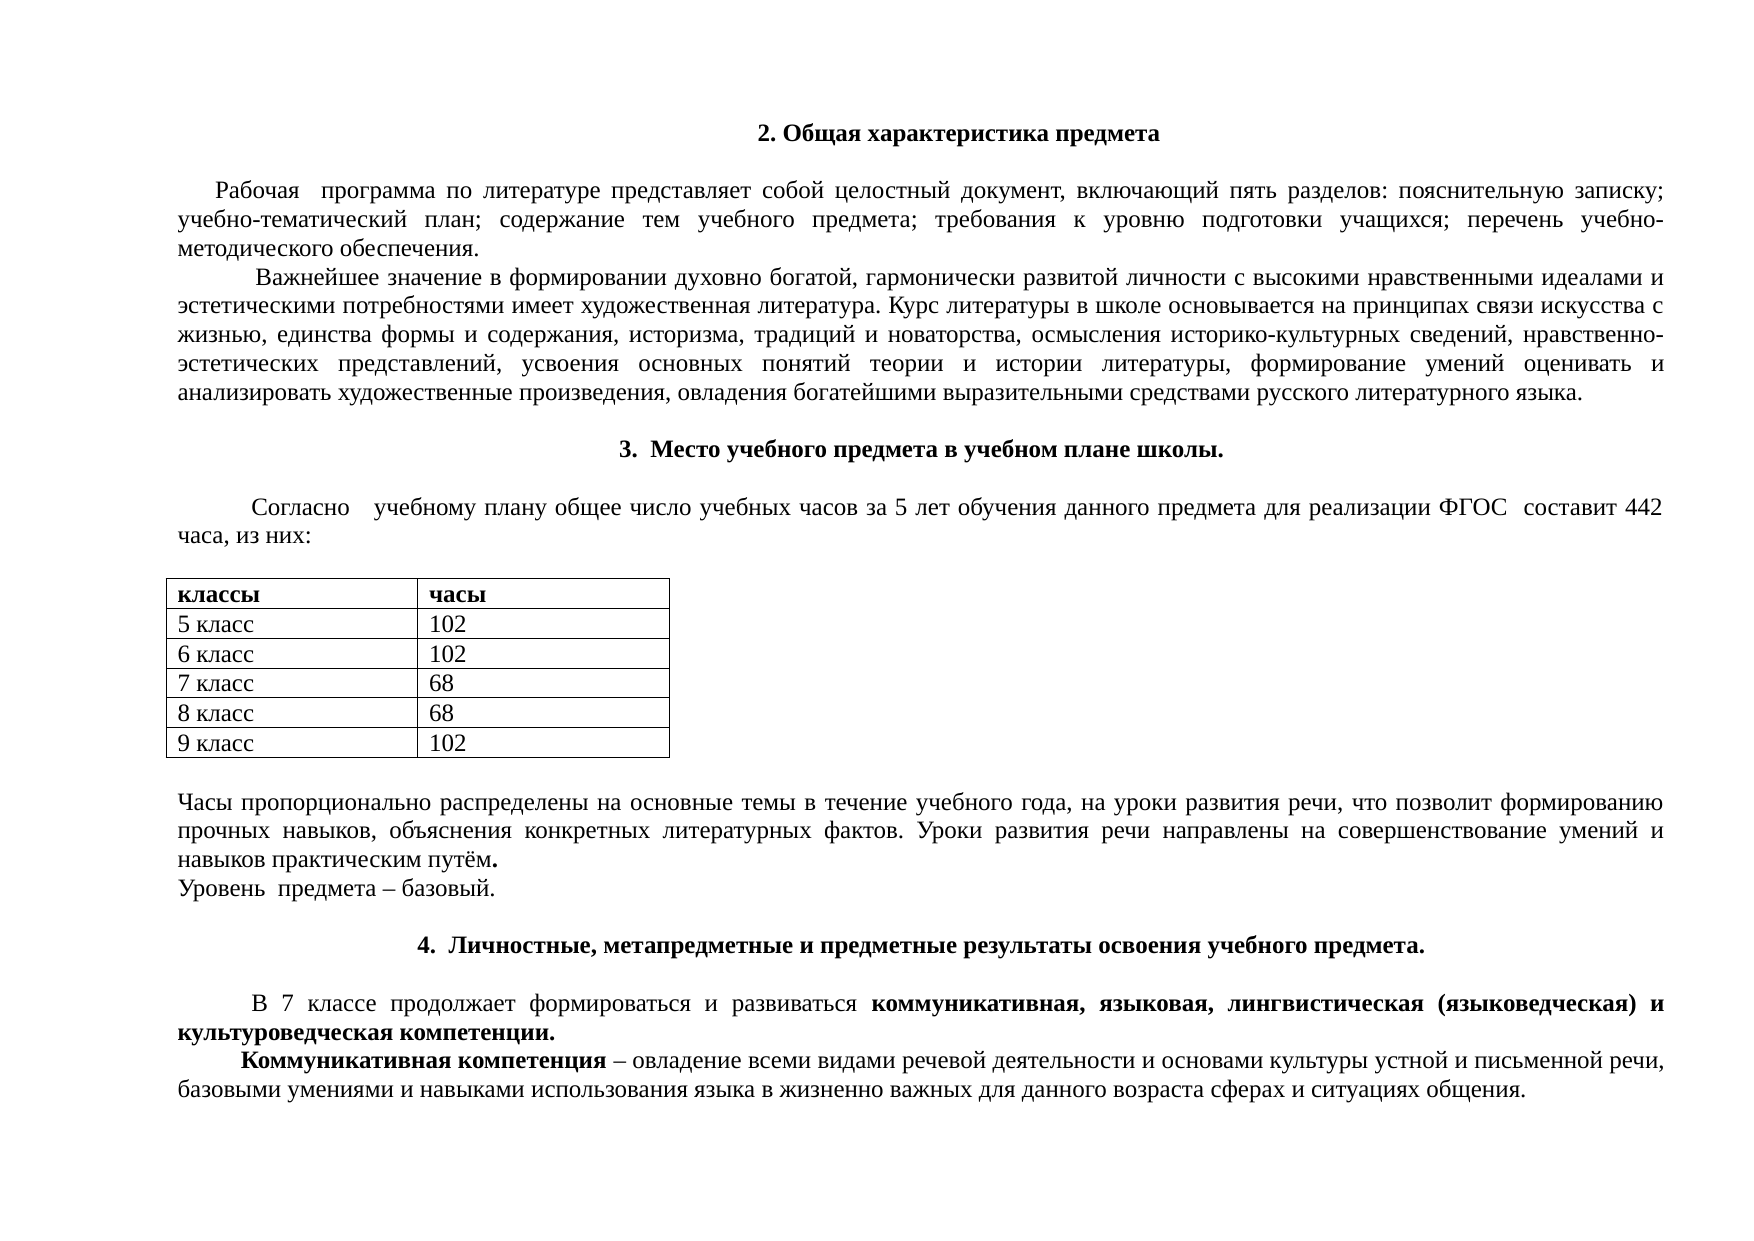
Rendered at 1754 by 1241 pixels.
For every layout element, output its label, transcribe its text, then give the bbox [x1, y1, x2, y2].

table_cell 68 [418, 698, 669, 727]
table_cell 9 класс [167, 728, 417, 757]
text В 7 классе продолжает формироваться и развиваться коммуникативная, языковая, лингвистическая (языковедческая) и культуроведческая компетенции. [177, 988, 1665, 1045]
text Рабочая программа по литературе представляет собой целостный документ, включающий пять разделов: пояснительную записку; учебно-тематический план; содержание тем учебного предмета; требования к уровню подготовки учащихся; перечень учебно-методического обеспечения. [177, 176, 1665, 262]
text Важнейшее значение в формировании духовно богатой, гармонически развитой личности с высокими нравственными идеалами и эстетическими потребностями имеет художественная литература. Курс литературы в школе основывается на принципах связи искусства с жизнью, единства формы и содержания, историзма, традиций и новаторства, осмысления историко-культурных сведений, нравственно-эстетических представлений, усвоения основных понятий теории и истории литературы, формирование умений оценивать и анализировать художественные произведения, овладения богатейшими выразительными средствами русского литературного языка. [177, 262, 1665, 406]
table_header классы [167, 579, 417, 608]
table_cell 6 класс [167, 639, 417, 667]
table_cell 102 [418, 728, 669, 757]
table_cell 7 класс [167, 669, 417, 697]
text 2. Общая характеристика предмета [252, 118, 1665, 147]
table_header часы [418, 579, 669, 608]
table_cell 102 [418, 639, 669, 667]
text 4. Личностные, метапредметные и предметные результаты освоения учебного предмета. [177, 930, 1665, 959]
table_cell 68 [418, 669, 669, 697]
text Согласно учебному плану общее число учебных часов за 5 лет обучения данного предмета для реализации ФГОС составит 442 часа, из них: [177, 492, 1665, 549]
table_cell 5 класс [167, 609, 417, 638]
table_cell 102 [418, 609, 669, 638]
text Уровень предмета – базовый. [177, 873, 1665, 902]
text Коммуникативная компетенция – овладение всеми видами речевой деятельности и основами культуры устной и письменной речи, базовыми умениями и навыками использования языка в жизненно важных для данного возраста сферах и ситуациях общения. [177, 1045, 1665, 1103]
table_cell 8 класс [167, 698, 417, 727]
text Часы пропорционально распределены на основные темы в течение учебного года, на уроки развития речи, что позволит формированию прочных навыков, объяснения конкретных литературных фактов. Уроки развития речи направлены на совершенствование умений и навыков практическим путём. [177, 787, 1665, 873]
text 3. Место учебного предмета в учебном плане школы. [177, 434, 1665, 463]
